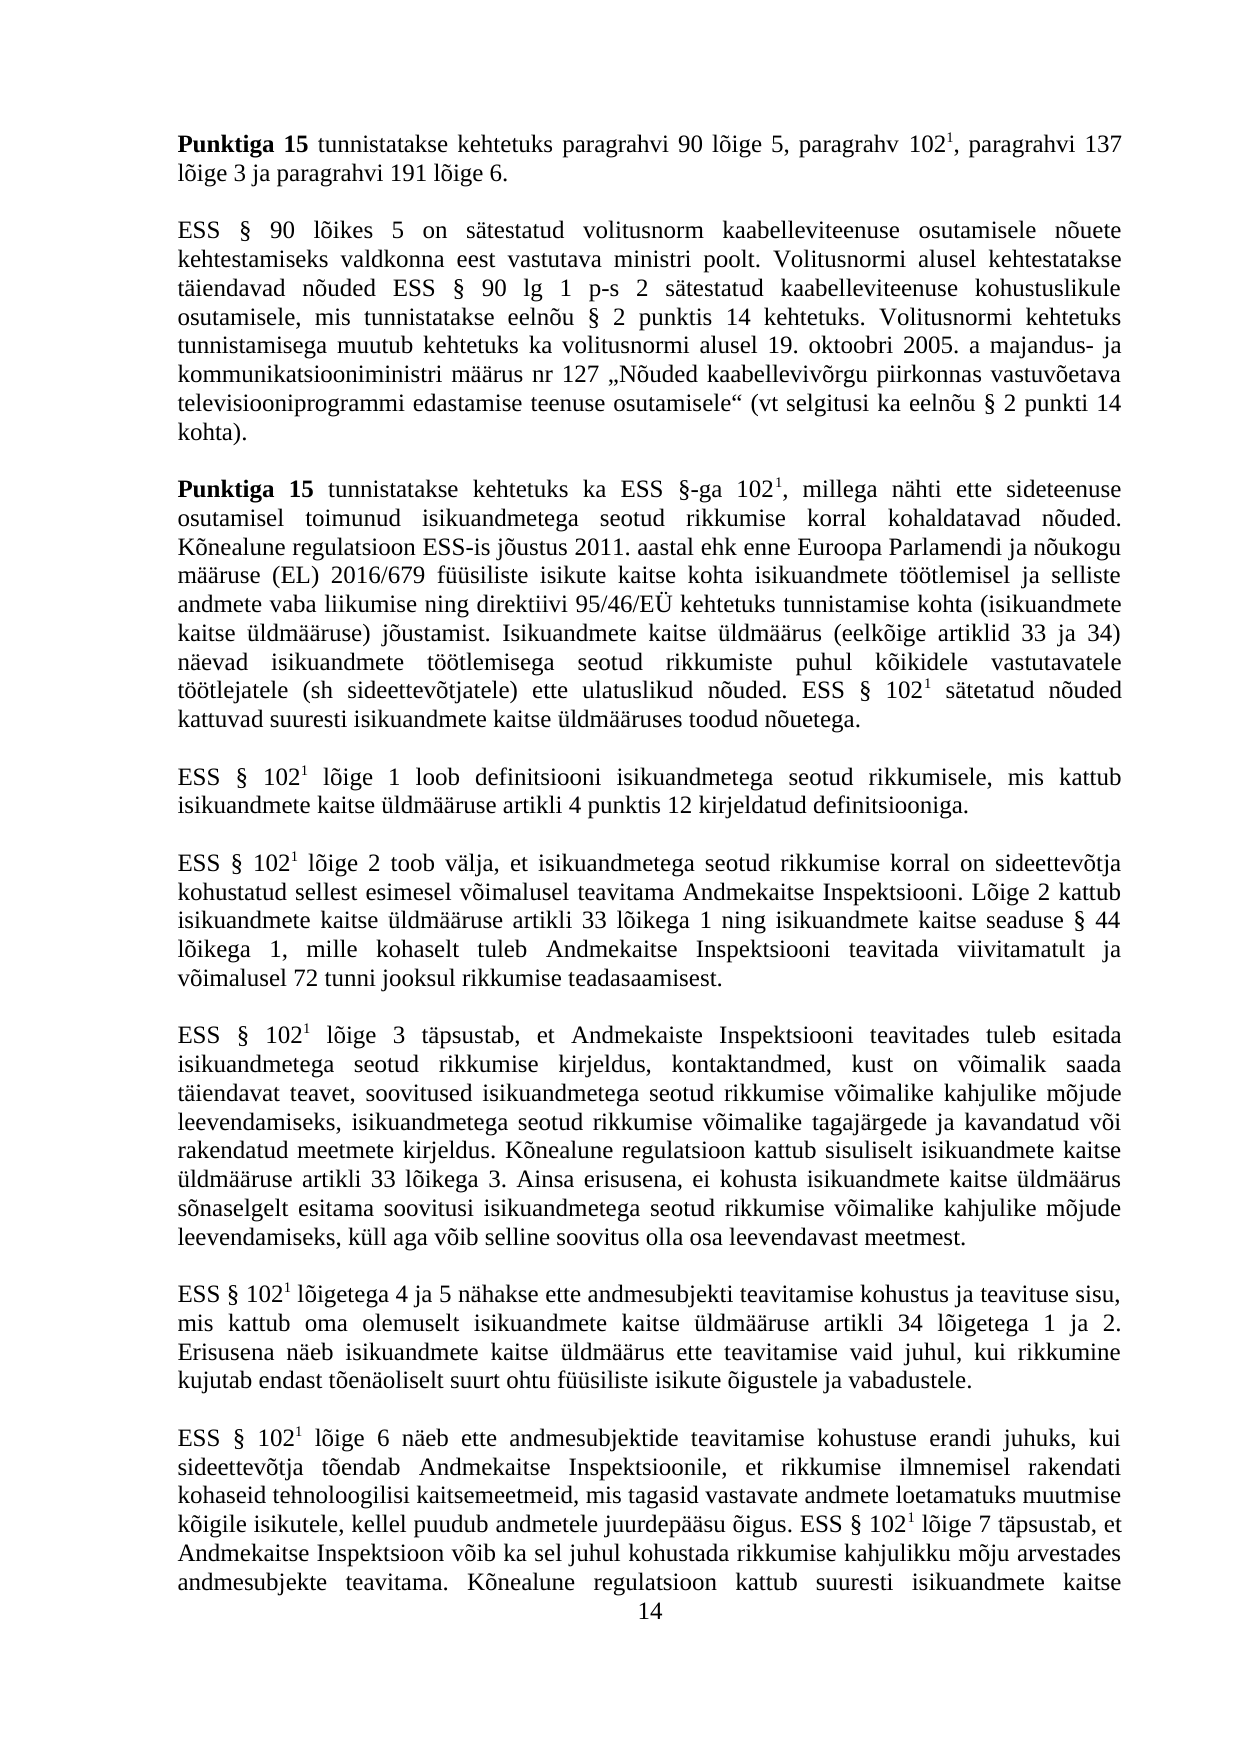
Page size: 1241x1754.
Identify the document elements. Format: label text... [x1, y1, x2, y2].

text Punktiga 15 tunnistatakse kehtetuks ka ESS §-ga 1021, millega nähti ette sideteenuse osutamisel toimunud isikuandmetega seotud rikkumise korral kohaldatavad nõuded. Kõnealune regulatsioon ESS-is jõustus 2011. aastal ehk enne Euroopa Parlamendi ja nõukogu määruse (EL) 2016/679 füüsiliste isikute kaitse kohta isikuandmete töötlemisel ja selliste andmete vaba liikumise ning direktiivi 95/46/EÜ kehtetuks tunnistamise kohta (isikuandmete kaitse üldmääruse) jõustamist. Isikuandmete kaitse üldmäärus (eelkõige artiklid 33 ja 34) näevad isikuandmete töötlemisega seotud rikkumiste puhul kõikidele vastutavatele töötlejatele (sh sideettevõtjatele) ette ulatuslikud nõuded. ESS § 1021 sätetatud nõuded kattuvad suuresti isikuandmete kaitse üldmääruses toodud nõuetega. [177, 474, 1122, 733]
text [177, 1423, 1122, 1595]
text ESS § 1021 lõige 2 toob välja, et isikuandmetega seotud rikkumise korral on sideettevõtja kohustatud sellest esimesel võimalusel teavitama Andmekaitse Inspektsiooni. Lõige 2 kattub isikuandmete kaitse üldmääruse artikli 33 lõikega 1 ning isikuandmete kaitse seaduse § 44 lõikega 1, mille kohaselt tuleb Andmekaitse Inspektsiooni teavitada viivitamatult ja võimalusel 72 tunni jooksul rikkumise teadasaamisest. [177, 848, 1122, 992]
text Punktiga 15 tunnistatakse kehtetuks paragrahvi 90 lõige 5, paragrahv 1021, paragrahvi 137 lõige 3 ja paragrahvi 191 lõige 6. [177, 129, 1122, 187]
text ESS § 1021 lõigetega 4 ja 5 nähakse ette andmesubjekti teavitamise kohustus ja teavituse sisu, mis kattub oma olemuselt isikuandmete kaitse üldmääruse artikli 34 lõigetega 1 ja 2. Erisusena näeb isikuandmete kaitse üldmäärus ette teavitamise vaid juhul, kui rikkumine kujutab endast tõenäoliselt suurt ohtu füüsiliste isikute õigustele ja vabadustele. [177, 1279, 1122, 1394]
text ESS § 1021 lõige 1 loob definitsiooni isikuandmetega seotud rikkumisele, mis kattub isikuandmete kaitse üldmääruse artikli 4 punktis 12 kirjeldatud definitsiooniga. [177, 762, 1122, 819]
text ESS § 90 lõikes 5 on sätestatud volitusnorm kaabelleviteenuse osutamisele nõuete kehtestamiseks valdkonna eest vastutava ministri poolt. Volitusnormi alusel kehtestatakse täiendavad nõuded ESS § 90 lg 1 p-s 2 sätestatud kaabelleviteenuse kohustuslikule osutamisele, mis tunnistatakse eelnõu § 2 punktis 14 kehtetuks. Volitusnormi kehtetuks tunnistamisega muutub kehtetuks ka volitusnormi alusel 19. oktoobri 2005. a majandus- ja kommunikatsiooniministri määrus nr 127 „Nõuded kaabellevivõrgu piirkonnas vastuvõetava televisiooniprogrammi edastamise teenuse osutamisele“ (vt selgitusi ka eelnõu § 2 punkti 14 kohta). [177, 215, 1122, 445]
text ESS § 1021 lõige 3 täpsustab, et Andmekaiste Inspektsiooni teavitades tuleb esitada isikuandmetega seotud rikkumise kirjeldus, kontaktandmed, kust on võimalik saada täiendavat teavet, soovitused isikuandmetega seotud rikkumise võimalike kahjulike mõjude leevendamiseks, isikuandmetega seotud rikkumise võimalike tagajärgede ja kavandatud või rakendatud meetmete kirjeldus. Kõnealune regulatsioon kattub sisuliselt isikuandmete kaitse üldmääruse artikli 33 lõikega 3. Ainsa erisusena, ei kohusta isikuandmete kaitse üldmäärus sõnaselgelt esitama soovitusi isikuandmetega seotud rikkumise võimalike kahjulike mõjude leevendamiseks, küll aga võib selline soovitus olla osa leevendavast meetmest. [177, 1020, 1122, 1250]
